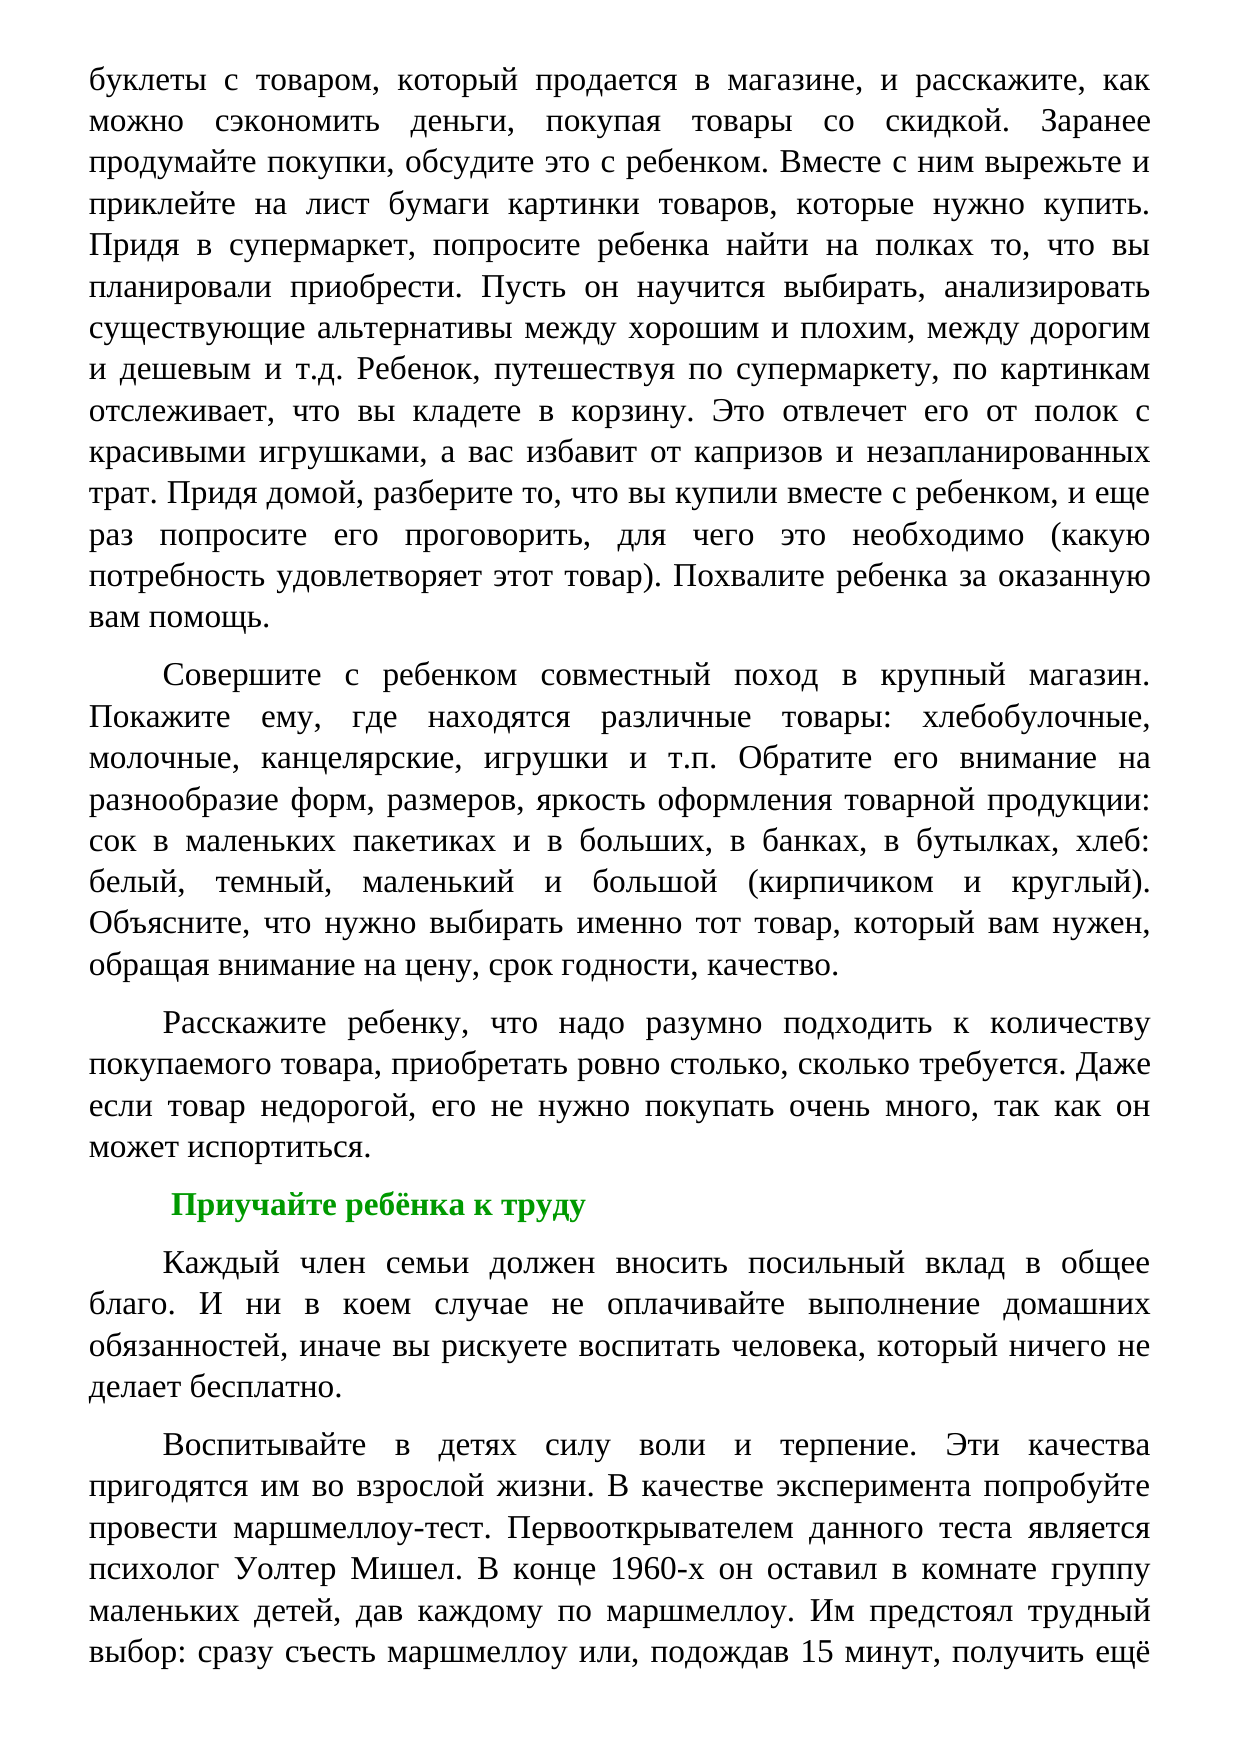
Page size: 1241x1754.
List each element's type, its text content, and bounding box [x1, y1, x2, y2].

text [89, 1424, 1152, 1669]
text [89, 59, 1152, 635]
text Каждый член семьи должен вносить посильный вклад в общее благо. И ни в коем случае не оплачивайте выполнение домашних обязанностей, иначе вы рискуете воспитать человека, который ничего не делает бесплатно. [89, 1242, 1152, 1405]
text Приучайте ребёнка к труду [89, 1184, 1152, 1223]
text Совершите с ребенком совместный поход в крупный магазин. Покажите ему, где находятся различные товары: хлебобулочные, молочные, канцелярские, игрушки и т.п. Обратите его внимание на разнообразие форм, размеров, яркость оформления товарной продукции: сок в маленьких пакетиках и в больших, в банках, в бутылках, хлеб: белый, темный, маленький и большой (кирпичиком и круглый). Объясните, что нужно выбирать именно тот товар, который вам нужен, обращая внимание на цену, срок годности, качество. [89, 655, 1152, 982]
text Расскажите ребенку, что надо разумно подходить к количеству покупаемого товара, приобретать ровно столько, сколько требуется. Даже если товар недорогой, его не нужно покупать очень много, так как он может испортиться. [89, 1002, 1152, 1164]
